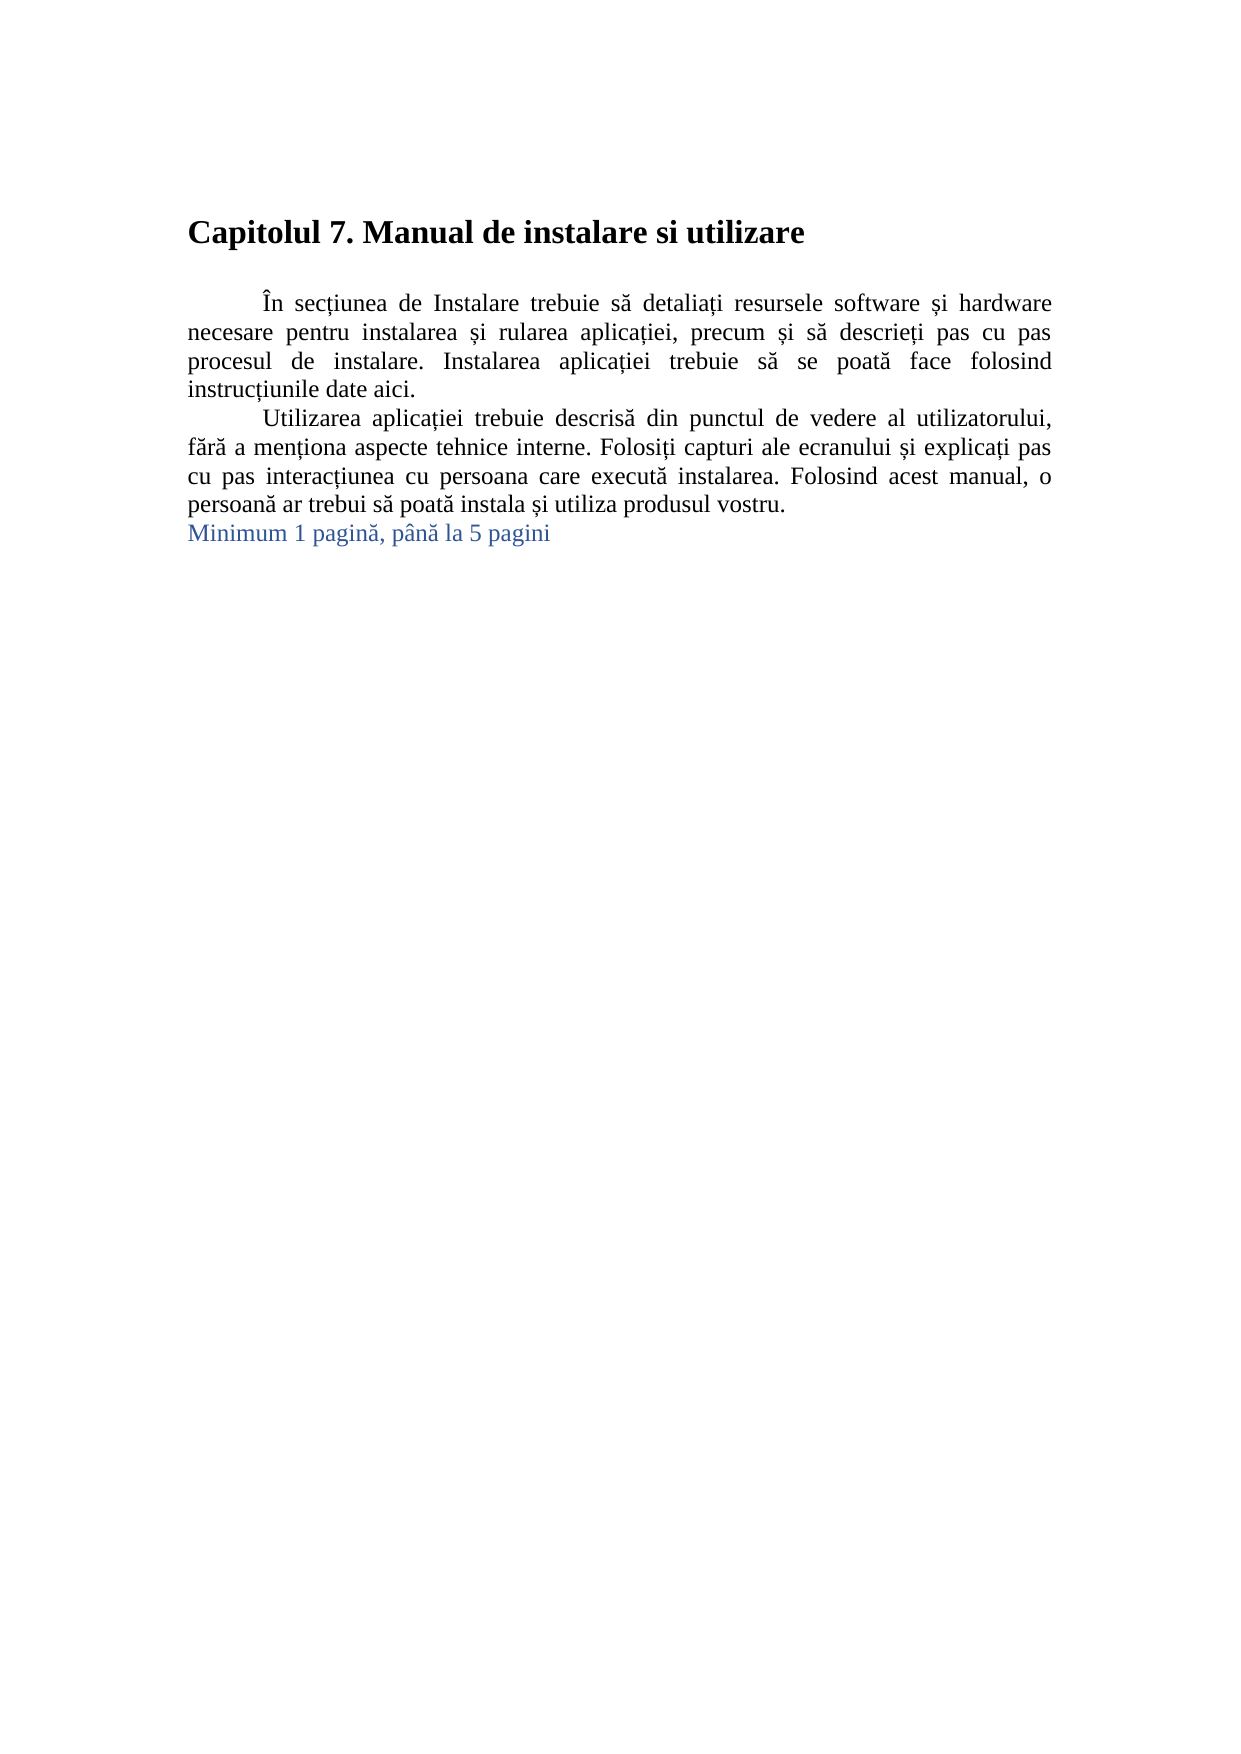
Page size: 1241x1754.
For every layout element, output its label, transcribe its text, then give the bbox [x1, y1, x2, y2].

text Minimum 1 pagină, până la 5 pagini [187, 518, 1053, 547]
subtitle Manual de instalare si utilizare [187, 212, 1053, 251]
text În secțiunea de Instalare trebuie să detaliați resursele software și hardware necesare pentru instalarea și rularea aplicației, precum și să descrieți pas cu pas procesul de instalare. Instalarea aplicației trebuie să se poată face folosind instrucțiunile date aici. [187, 288, 1053, 403]
text Utilizarea aplicației trebuie descrisă din punctul de vedere al utilizatorului, fără a menționa aspecte tehnice interne. Folosiți capturi ale ecranului și explicați pas cu pas interacțiunea cu persoana care execută instalarea. Folosind acest manual, o persoană ar trebui să poată instala și utiliza produsul vostru. [187, 403, 1053, 518]
